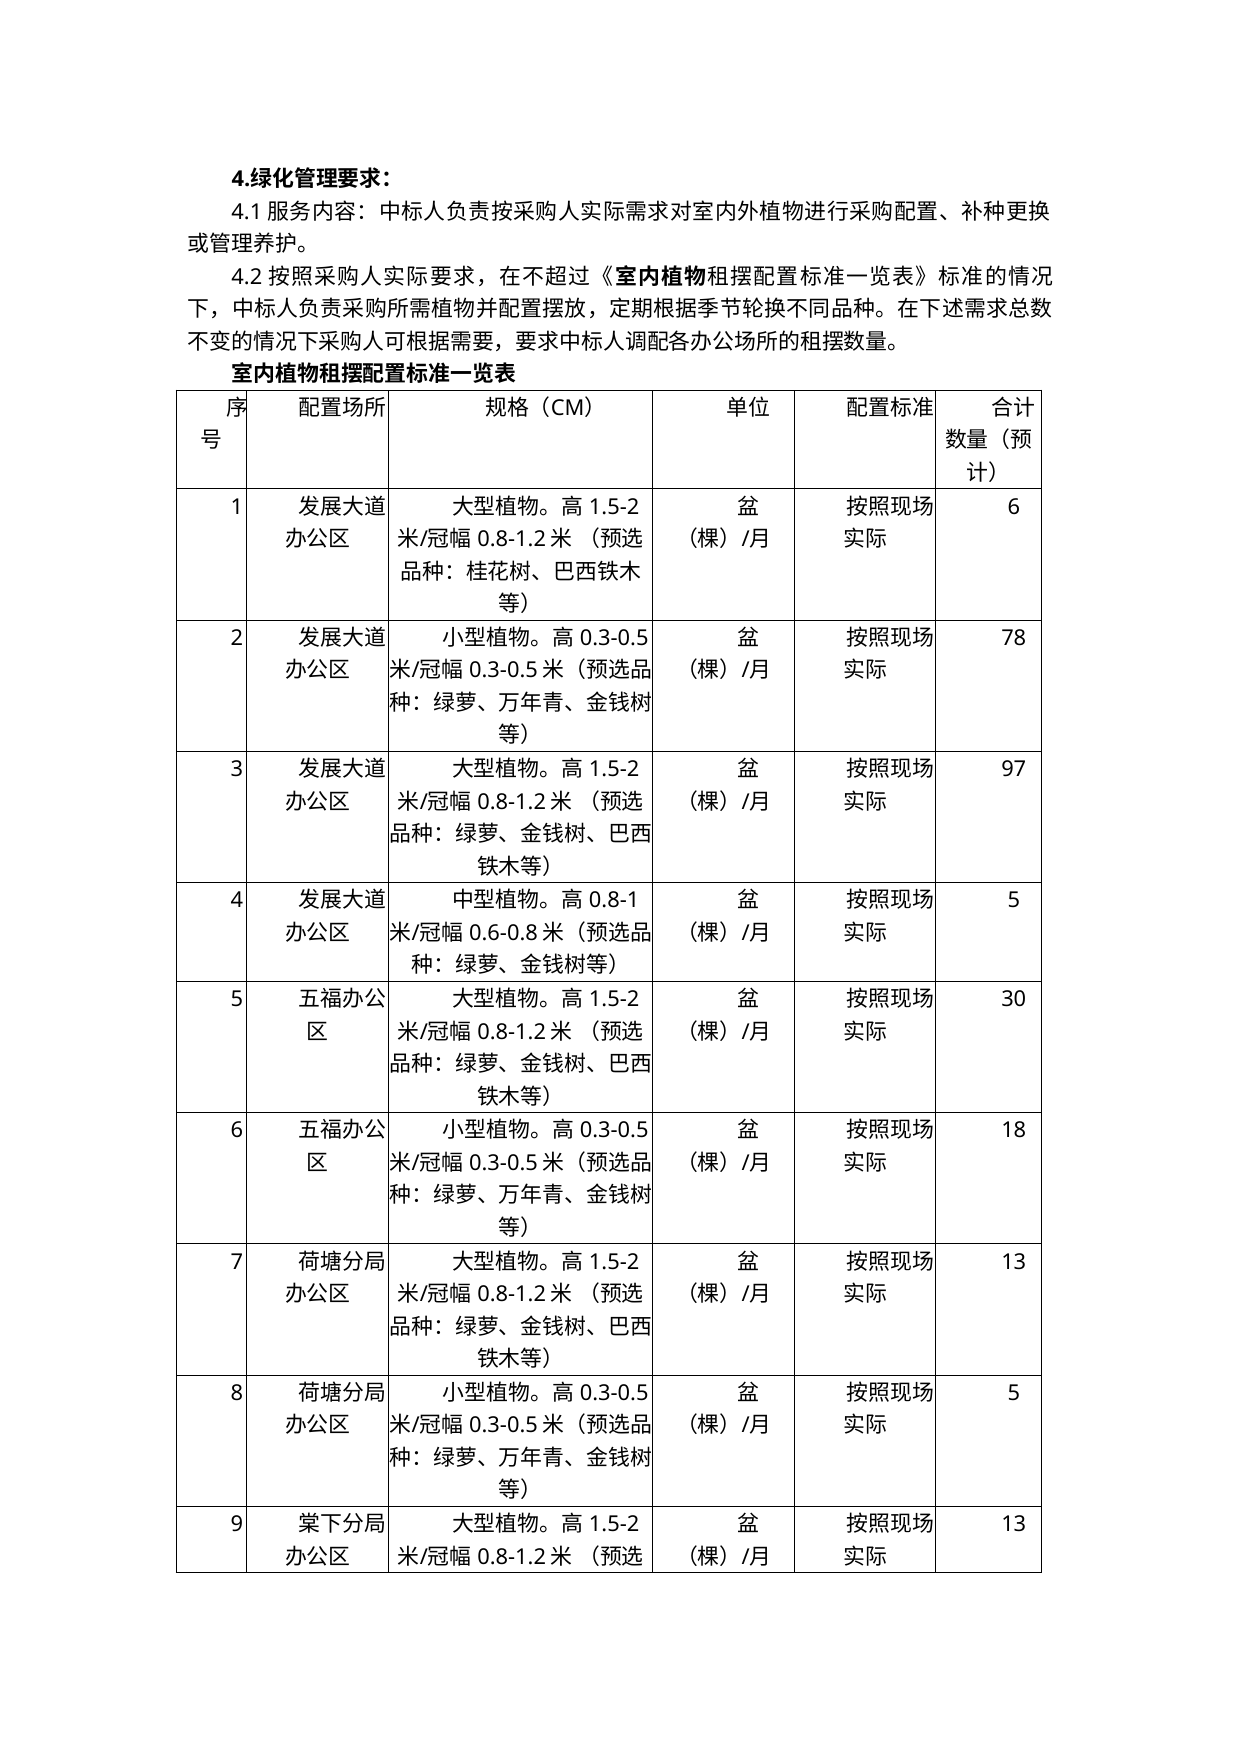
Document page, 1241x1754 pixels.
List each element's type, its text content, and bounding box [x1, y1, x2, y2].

table_header 规格（CM） [389, 391, 652, 488]
table_cell 盆（棵）/月 [653, 1507, 794, 1572]
table_cell 五福办公区 [247, 982, 388, 1112]
table_cell 5 [936, 1376, 1041, 1506]
table_cell 8 [177, 1376, 246, 1506]
table_cell 按照现场实际 [795, 1113, 935, 1243]
table_cell 盆（棵）/月 [653, 883, 794, 981]
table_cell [389, 1376, 652, 1506]
table_cell 发展大道办公区 [247, 489, 388, 619]
table_cell 97 [936, 752, 1041, 882]
table_cell 盆（棵）/月 [653, 1376, 794, 1506]
table_cell 荷塘分局办公区 [247, 1244, 388, 1374]
table_cell 按照现场实际 [795, 1376, 935, 1506]
table_cell 按照现场实际 [795, 1507, 935, 1572]
table_cell 4 [177, 883, 246, 981]
table_header 配置标准 [795, 391, 935, 488]
table_cell 5 [936, 883, 1041, 981]
table_cell 30 [936, 982, 1041, 1112]
table_cell 按照现场实际 [795, 982, 935, 1112]
table_header 单位 [653, 391, 794, 488]
table_cell 荷塘分局办公区 [247, 1376, 388, 1506]
table_cell 大型植物。高 1.5-2米/冠幅 0.8-1.2米 （预选品种：绿萝、金钱树、巴西铁木等） [389, 982, 652, 1112]
table_cell 78 [936, 621, 1041, 751]
table_cell 按照现场实际 [795, 1244, 935, 1374]
table_cell 2 [177, 621, 246, 751]
text 4.1服务内容：中标人负责按采购人实际需求对室内外植物进行采购配置、补种更换或管理养护。 [187, 194, 1053, 259]
table_cell 7 [177, 1244, 246, 1374]
table_cell 盆（棵）/月 [653, 1113, 794, 1243]
table_cell 盆（棵）/月 [653, 982, 794, 1112]
table_cell 9 [177, 1507, 246, 1572]
table_cell 发展大道办公区 [247, 883, 388, 981]
text 4.绿化管理要求： [187, 162, 1053, 194]
table_cell 按照现场实际 [795, 752, 935, 882]
table_cell 3 [177, 752, 246, 882]
table_cell 发展大道办公区 [247, 621, 388, 751]
table_cell 6 [936, 489, 1041, 619]
table_cell 盆（棵）/月 [653, 1244, 794, 1374]
table_cell 小型植物。高 0.3-0.5米/冠幅 0.3-0.5米（预选品种：绿萝、万年青、金钱树等） [389, 1113, 652, 1243]
table_cell 按照现场实际 [795, 621, 935, 751]
table_cell 五福办公区 [247, 1113, 388, 1243]
table_cell 13 [936, 1244, 1041, 1374]
table_cell 发展大道办公区 [247, 752, 388, 882]
text 4.2按照采购人实际要求，在不超过《室内植物租摆配置标准一览表》标准的情况下，中标人负责采购所需植物并配置摆放，定期根据季节轮换不同品种。在下述需求总数不变的情况下采购人可根据需要，要求中标人调配各办公场所的租摆数量。 [187, 259, 1053, 357]
table_cell 按照现场实际 [795, 489, 935, 619]
table_header 合计数量（预计） [936, 391, 1041, 488]
table_cell 18 [936, 1113, 1041, 1243]
table_cell 盆（棵）/月 [653, 489, 794, 619]
table_cell 按照现场实际 [795, 883, 935, 981]
table_header 序号 [177, 391, 246, 488]
table_cell 大型植物。高 1.5-2米/冠幅 0.8-1.2米 （预选品种：绿萝、金钱树、巴西铁木等） [389, 752, 652, 882]
table_cell 盆（棵）/月 [653, 621, 794, 751]
table_cell 盆（棵）/月 [653, 752, 794, 882]
table_cell 5 [177, 982, 246, 1112]
table_cell 中型植物。高 0.8-1米/冠幅 0.6-0.8米（预选品种：绿萝、金钱树等） [389, 883, 652, 981]
text 室内植物租摆配置标准一览表 [187, 357, 1053, 389]
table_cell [389, 1244, 652, 1374]
table_cell 6 [177, 1113, 246, 1243]
table_cell 1 [177, 489, 246, 619]
table_cell 13 [936, 1507, 1041, 1572]
table_cell 大型植物。高 1.5-2米/冠幅 0.8-1.2米 （预选品种：桂花树、巴西铁木等） [389, 489, 652, 619]
table_header 配置场所 [247, 391, 388, 488]
table_cell 小型植物。高 0.3-0.5米/冠幅 0.3-0.5米（预选品种：绿萝、万年青、金钱树等） [389, 621, 652, 751]
table_cell 棠下分局办公区 [247, 1507, 388, 1572]
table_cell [389, 1507, 652, 1572]
